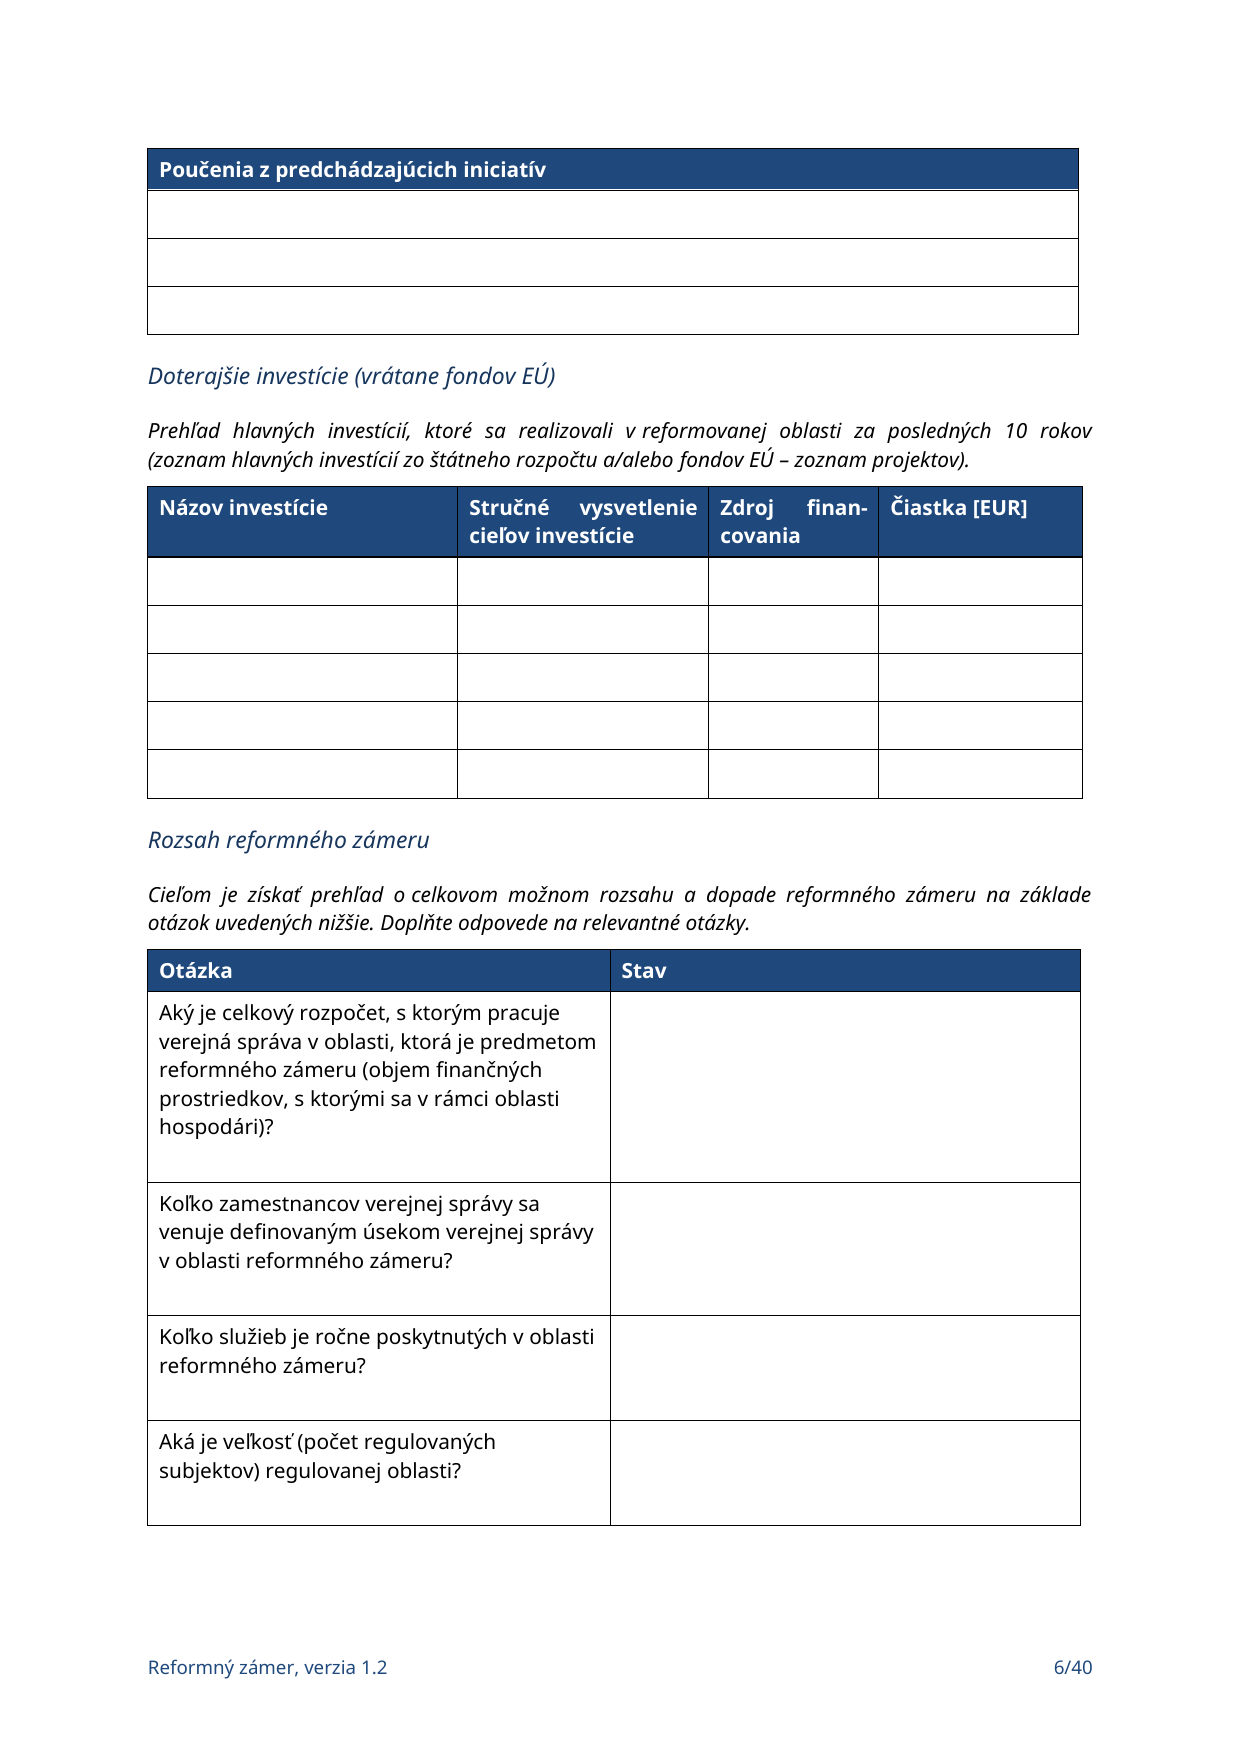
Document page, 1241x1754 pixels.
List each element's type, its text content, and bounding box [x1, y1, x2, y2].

table_header Stav [611, 950, 1080, 991]
table_header Otázka [148, 950, 610, 991]
table_cell [879, 654, 1082, 701]
table_header Stručné vysvetlenie cieľov investície [458, 487, 708, 556]
table_cell [148, 702, 457, 749]
table_cell [458, 702, 708, 749]
subtitle Doterajšie investície (vrátane fondov EÚ) [148, 360, 1093, 392]
table_cell [148, 287, 1078, 334]
table_cell [611, 1421, 1080, 1525]
table_cell [709, 654, 878, 701]
table_cell [879, 606, 1082, 653]
text Prehľad hlavných investícií, ktoré sa realizovali v reformovanej oblasti za posledných 10 rokov (zoznam hlavných investícií zo štátneho rozpočtu a/alebo fondov EÚ – zoznam projektov). [148, 417, 1093, 473]
table_cell [148, 654, 457, 701]
table_cell [148, 191, 1078, 238]
table_header Názov investície [148, 487, 457, 556]
table_cell [879, 558, 1082, 604]
text Cieľom je získať prehľad o celkovom možnom rozsahu a dopade reformného zámeru na základe otázok uvedených nižšie. Doplňte odpovede na relevantné otázky. [148, 880, 1093, 937]
table_header Čiastka [EUR] [879, 487, 1082, 556]
table_cell Koľko zamestnancov verejnej správy sa venuje definovaným úsekom verejnej správy v oblasti reformného zámeru? [148, 1183, 610, 1315]
table_cell [709, 750, 878, 797]
table_cell Aká je veľkosť (počet regulovaných subjektov) regulovanej oblasti? [148, 1421, 610, 1525]
table_cell [611, 1183, 1080, 1315]
table_cell [709, 558, 878, 604]
table_cell [879, 750, 1082, 797]
table_cell [458, 558, 708, 604]
table_cell [148, 558, 457, 604]
table_cell [148, 750, 457, 797]
table_cell [148, 239, 1078, 286]
table_cell [611, 1316, 1080, 1420]
table_cell [709, 606, 878, 653]
table_cell [611, 992, 1080, 1182]
table_cell [879, 702, 1082, 749]
table_cell [148, 606, 457, 653]
table_cell Aký je celkový rozpočet, s ktorým pracuje verejná správa v oblasti, ktorá je predmetom reformného zámeru (objem finančných prostriedkov, s ktorými sa v rámci oblasti hospodári)? [148, 992, 610, 1182]
subtitle Rozsah reformného zámeru [148, 823, 1093, 855]
table_cell Koľko služieb je ročne poskytnutých v oblasti reformného zámeru? [148, 1316, 610, 1420]
table_cell [458, 750, 708, 797]
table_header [148, 149, 1078, 189]
table_cell [458, 654, 708, 701]
table_cell [458, 606, 708, 653]
table_header Zdroj finan-covania [709, 487, 878, 556]
table_cell [709, 702, 878, 749]
